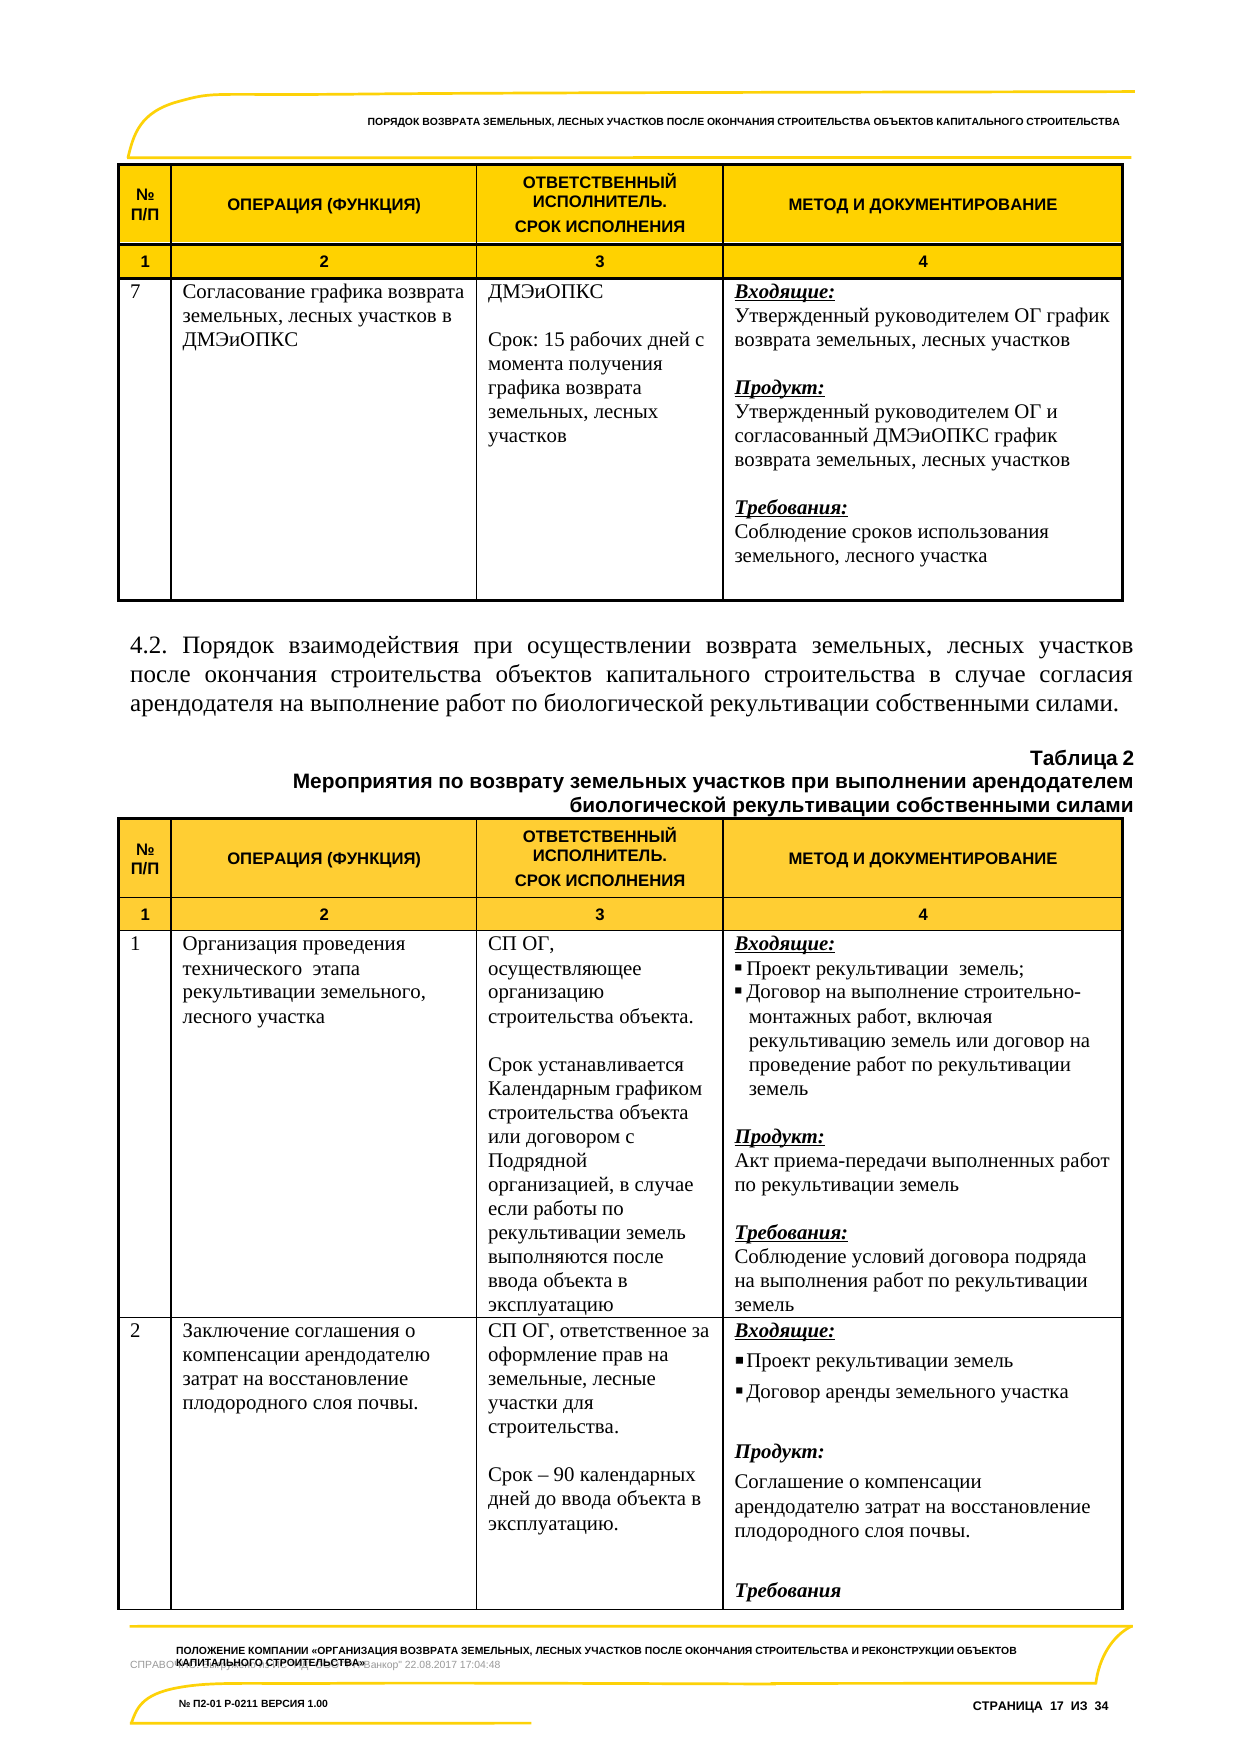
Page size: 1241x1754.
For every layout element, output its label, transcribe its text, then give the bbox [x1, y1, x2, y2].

table_header ответственный исполнитель. Срок исполнения [477, 166, 722, 242]
table_header ОПЕРАЦИЯ (ФУНКЦИЯ) [172, 166, 476, 242]
text Мероприятия по возврату земельных участков при выполнении арендодателем биологической рекультивации собственными силами [130, 769, 1134, 817]
table_cell Входящие: Проект рекультивации земель; Договор на выполнение строительно-монтажных работ, включая рекультивацию земель или договор на проведение работ по рекультивации земель Продукт: Акт приема-передачи выполненных работ по рекультивации земель Требования: Соблюдение условий договора подряда на выполнения работ по рекультивации земель [724, 931, 1121, 1316]
text Таблица 2 [130, 745, 1134, 769]
table_cell 2 [172, 898, 476, 930]
table_header Метод и документирование [724, 820, 1121, 897]
table_cell 4 [724, 898, 1121, 930]
table_cell 3 [477, 246, 722, 277]
table_cell ДМЭиОПКС Срок: 15 рабочих дней с момента получения графика возврата земельных, лесных участков [477, 280, 722, 598]
text 4.2. Порядок взаимодействия при осуществлении возврата земельных, лесных участков после окончания строительства объектов капитального строительства в случае согласия арендодателя на выполнение работ по биологической рекультивации собственными силами. [130, 630, 1134, 717]
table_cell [724, 1318, 1121, 1608]
table_header № п/п [120, 166, 170, 242]
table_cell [477, 1318, 722, 1608]
table_cell Входящие: Утвержденный руководителем ОГ график возврата земельных, лесных участков Продукт: Утвержденный руководителем ОГ и согласованный ДМЭиОПКС график возврата земельных, лесных участков Требования: Соблюдение сроков использования земельного, лесного участка [724, 280, 1121, 598]
table_cell 1 [120, 898, 170, 930]
table_header Метод и документирование [724, 166, 1121, 242]
table_cell 3 [477, 898, 722, 930]
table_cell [172, 1318, 476, 1608]
table_cell 2 [120, 1318, 170, 1608]
table_cell Согласование графика возврата земельных, лесных участков в ДМЭиОПКС [172, 280, 476, 598]
table_cell 2 [172, 246, 476, 277]
table_cell 7 [120, 280, 170, 598]
table_cell 4 [724, 246, 1121, 277]
table_cell СП ОГ, осуществляющее организацию строительства объекта. Срок устанавливается Календарным графиком строительства объекта или договором с Подрядной организацией, в случае если работы по рекультивации земель выполняются после ввода объекта в эксплуатацию [477, 931, 722, 1316]
table_header ответственный исполнитель. Срок исполнения [477, 820, 722, 897]
table_cell 1 [120, 246, 170, 277]
table_header № п/п [120, 820, 170, 897]
table_header ОПЕРАЦИЯ (ФУНКЦИЯ) [172, 820, 476, 897]
table_cell 1 [120, 931, 170, 1316]
table_cell Организация проведения технического этапа рекультивации земельного, лесного участка [172, 931, 476, 1316]
